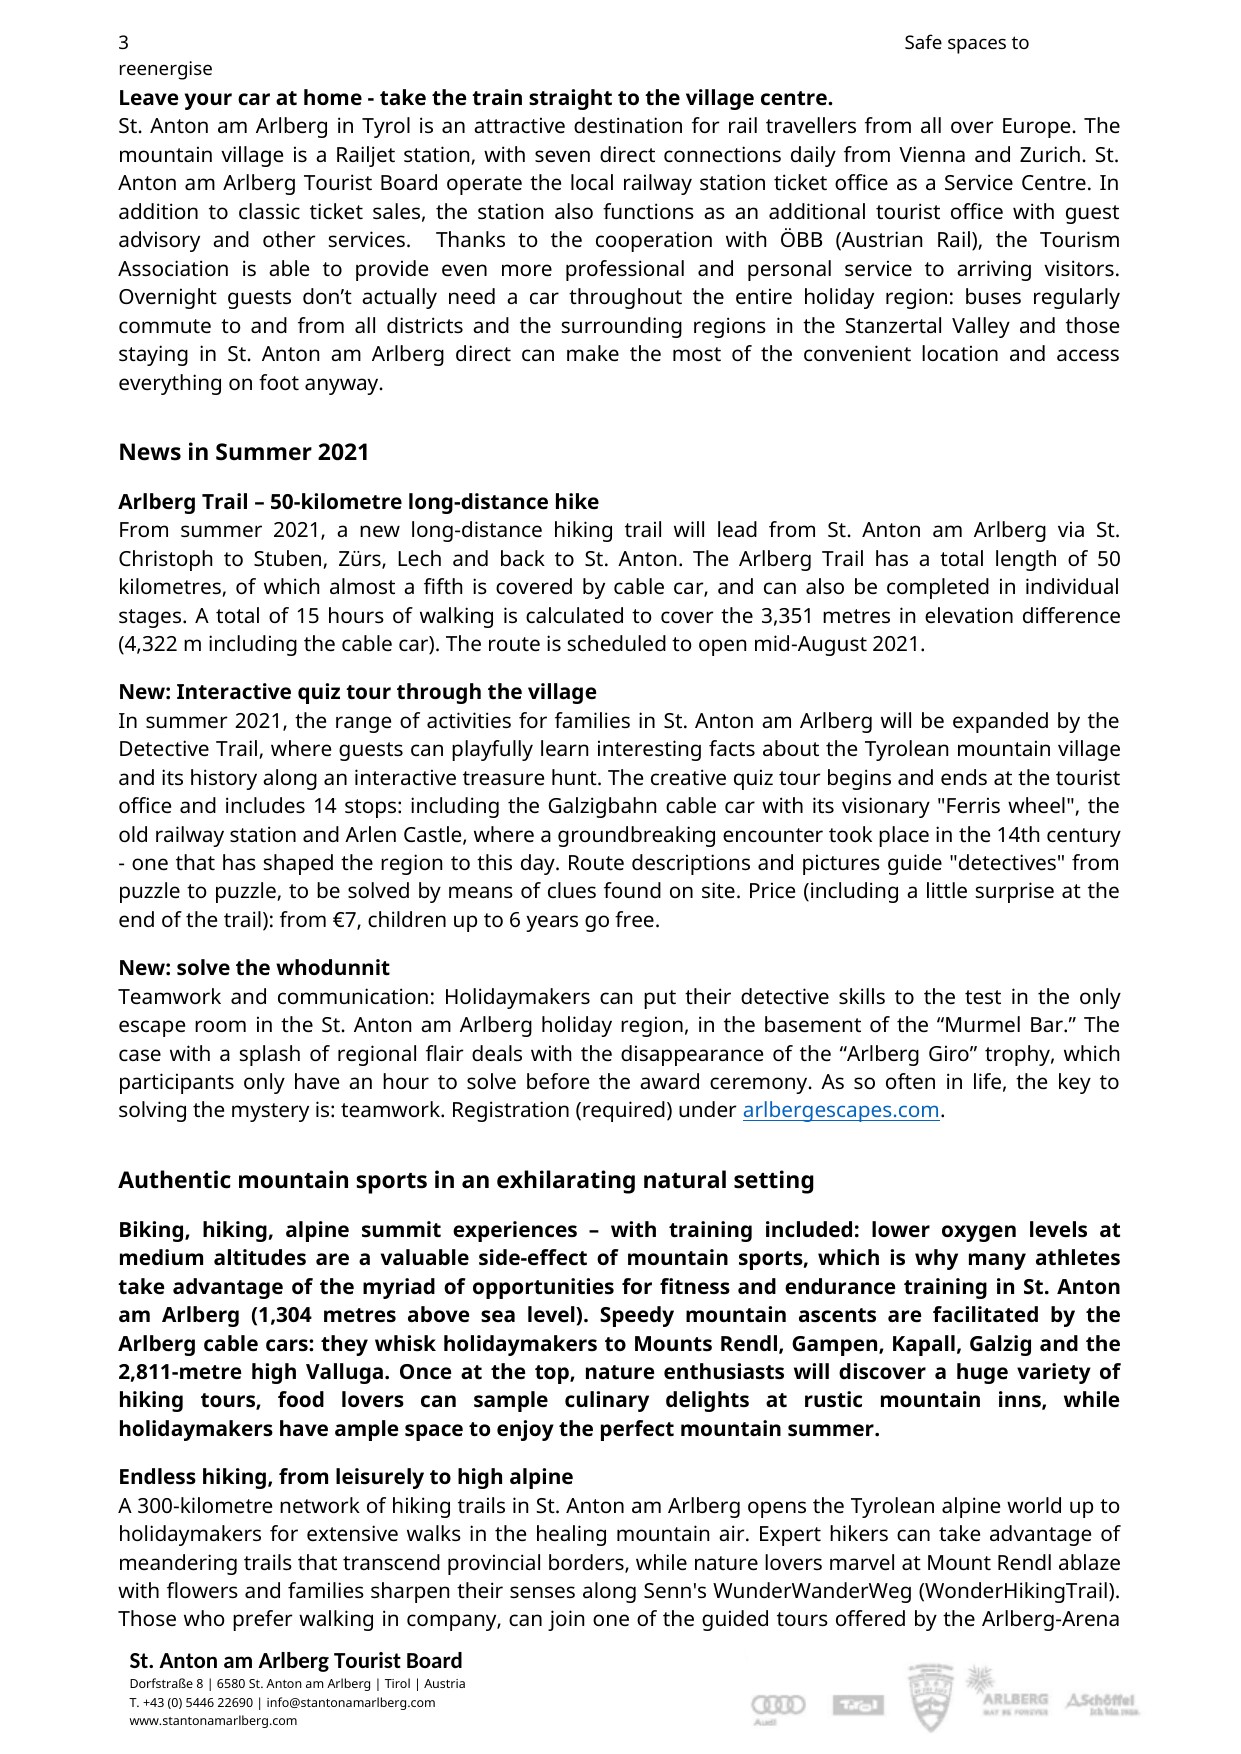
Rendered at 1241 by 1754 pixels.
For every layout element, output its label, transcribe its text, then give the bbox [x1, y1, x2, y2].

text Authentic mountain sports in an exhilarating natural setting [118, 1164, 1122, 1195]
text New: Interactive quiz tour through the village [118, 677, 1122, 706]
text St. Anton am Arlberg in Tyrol is an attractive destination for rail travellers from all over Europe. The mountain village is a Railjet station, with seven direct connections daily from Vienna and Zurich. St. Anton am Arlberg Tourist Board operate the local railway station ticket office as a Service Centre. In addition to classic ticket sales, the station also functions as an additional tourist office with guest advisory and other services. Thanks to the cooperation with ÖBB (Austrian Rail), the Tourism Association is able to provide even more professional and personal service to arriving visitors. Overnight guests don’t actually need a car throughout the entire holiday region: buses regularly commute to and from all districts and the surrounding regions in the Stanzertal Valley and those staying in St. Anton am Arlberg direct can make the most of the convenient location and access everything on foot anyway. [118, 112, 1122, 396]
text In summer 2021, the range of activities for families in St. Anton am Arlberg will be expanded by the Detective Trail, where guests can playfully learn interesting facts about the Tyrolean mountain village and its history along an interactive treasure hunt. The creative quiz tour begins and ends at the tourist office and includes 14 stops: including the Galzigbahn cable car with its visionary "Ferris wheel", the old railway station and Arlen Castle, where a groundbreaking encounter took place in the 14th century - one that has shaped the region to this day. Route descriptions and pictures guide "detectives" from puzzle to puzzle, to be solved by means of clues found on site. Price (including a little surprise at the end of the trail): from €7, children up to 6 years go free. [118, 706, 1122, 933]
text Biking, hiking, alpine summit experiences – with training included: lower oxygen levels at medium altitudes are a valuable side-effect of mountain sports, which is why many athletes take advantage of the myriad of opportunities for fitness and endurance training in St. Anton am Arlberg (1,304 metres above sea level). Speedy mountain ascents are facilitated by the Arlberg cable cars: they whisk holidaymakers to Mounts Rendl, Gampen, Kapall, Galzig and the 2,811-metre high Valluga. Once at the top, nature enthusiasts will discover a huge variety of hiking tours, food lovers can sample culinary delights at rustic mountain inns, while holidaymakers have ample space to enjoy the perfect mountain summer. [118, 1215, 1122, 1442]
text Leave your car at home - take the train straight to the village centre. [118, 83, 1122, 112]
text News in Summer 2021 [118, 436, 1122, 467]
text Endless hiking, from leisurely to high alpine [118, 1462, 1122, 1491]
text Arlberg Trail – 50-kilometre long-distance hike [118, 487, 1122, 515]
text From summer 2021, a new long-distance hiking trail will lead from St. Anton am Arlberg via St. Christoph to Stuben, Zürs, Lech and back to St. Anton. The Arlberg Trail has a total length of 50 kilometres, of which almost a fifth is covered by cable car, and can also be completed in individual stages. A total of 15 hours of walking is calculated to cover the 3,351 metres in elevation difference (4,322 m including the cable car). The route is scheduled to open mid-August 2021. [118, 515, 1122, 658]
picture [745, 1651, 1182, 1739]
text Teamwork and communication: Holidaymakers can put their detective skills to the test in the only escape room in the St. Anton am Arlberg holiday region, in the basement of the “Murmel Bar.” The case with a splash of regional flair deals with the disappearance of the “Arlberg Giro” trophy, which participants only have an hour to solve before the award ceremony. As so often in life, the key to solving the mystery is: teamwork. Registration (required) under arlbergescapes.com. [118, 982, 1122, 1124]
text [118, 1491, 1122, 1633]
text New: solve the whodunnit [118, 953, 1122, 982]
